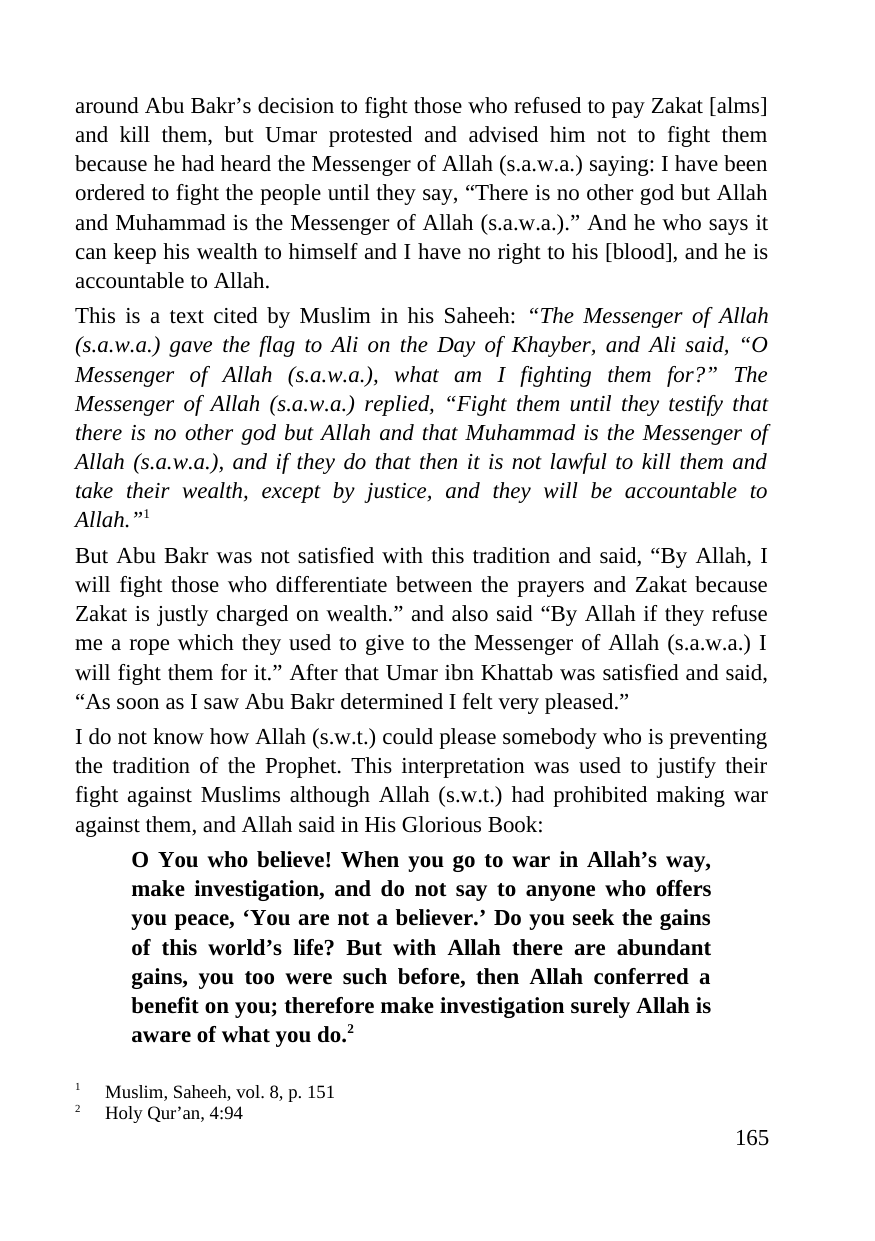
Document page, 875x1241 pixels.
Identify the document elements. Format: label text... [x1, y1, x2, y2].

text This is a text cited by Muslim in his Saheeh: “The Messenger of Allah (s.a.w.a.) gave the flag to Ali on the Day of Khayber, and Ali said, “O Messenger of Allah (s.a.w.a.), what am I fighting them for?” The Messenger of Allah (s.a.w.a.) replied, “Fight them until they testify that there is no other god but Allah and that Muhammad is the Messenger of Allah (s.a.w.a.), and if they do that then it is not lawful to kill them and take their wealth, except by justice, and they will be accountable to Allah.” [75, 300, 769, 534]
text I do not know how Allah (s.w.t.) could please somebody who is preventing the tradition of the Prophet. This interpretation was used to justify their fight against Muslims although Allah (s.w.t.) had prohibited making war against them, and Allah said in His Glorious Book: [75, 721, 769, 838]
text But Abu Bakr was not satisfied with this tradition and said, “By Allah, I will fight those who differentiate between the prayers and Zakat because Zakat is justly charged on wealth.” and also said “By Allah if they refuse me a rope which they used to give to the Messenger of Allah (s.a.w.a.) I will fight them for it.” After that Umar ibn Khattab was satisfied and said, “As soon as I saw Abu Bakr determined I felt very pleased.” [75, 540, 769, 715]
text O You who believe! When you go to war in Allah’s way, make investigation, and do not say to anyone who offers you peace, ‘You are not a believer.’ Do you seek the gains of this world’s life? But with Allah there are abundant gains, you too were such before, then Allah conferred a benefit on you; therefore make investigation surely Allah is aware of what you do. [131, 844, 712, 1048]
